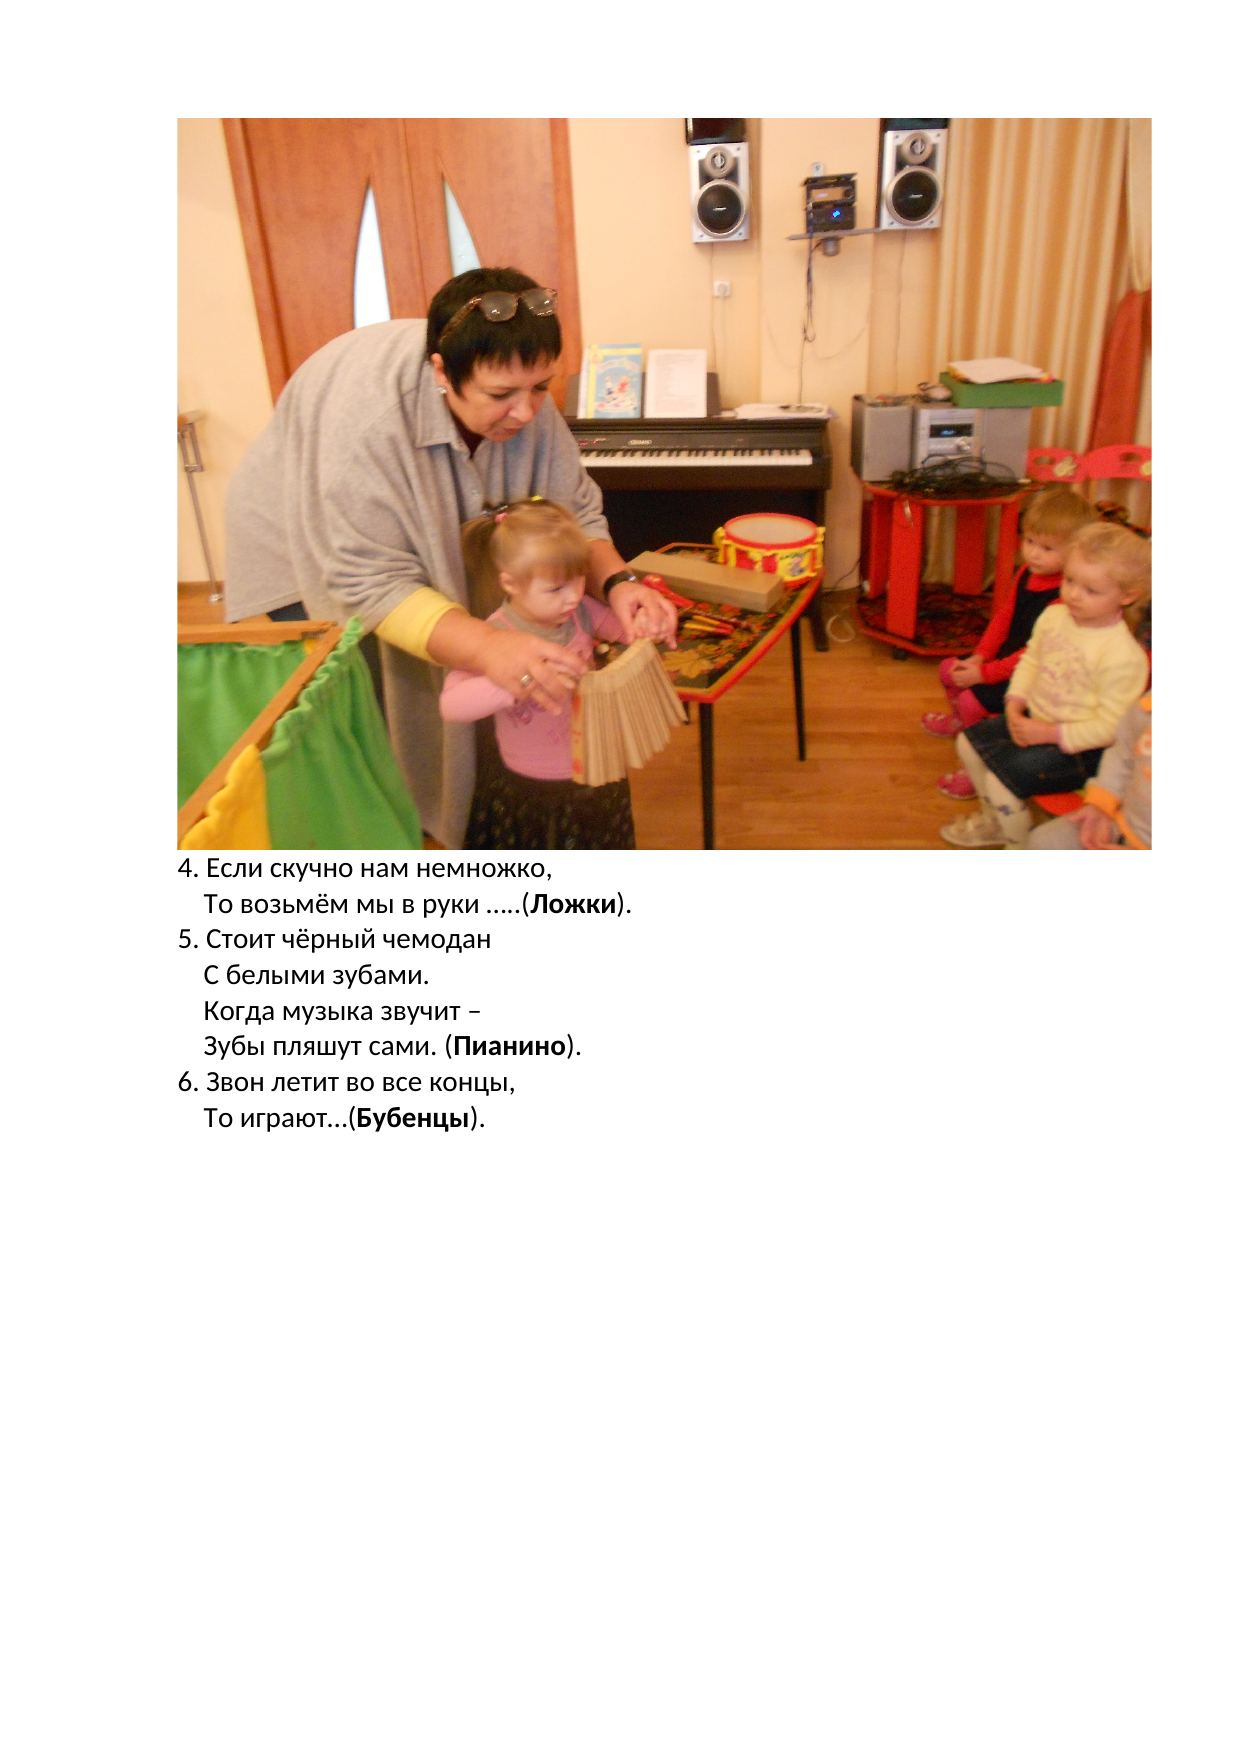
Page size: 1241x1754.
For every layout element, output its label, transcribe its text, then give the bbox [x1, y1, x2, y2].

text 6. Звон летит во все концы, [177, 1063, 1152, 1099]
text С белыми зубами. [177, 956, 1152, 992]
text 4. Если скучно нам немножко, [177, 850, 1152, 885]
text Когда музыка звучит – [177, 992, 1152, 1027]
picture [177, 118, 1152, 850]
text То возьмём мы в руки …..(Ложки). [177, 885, 1152, 921]
text То играют…(Бубенцы). [177, 1099, 1152, 1134]
text 5. Стоит чёрный чемодан [177, 921, 1152, 956]
text Зубы пляшут сами. (Пианино). [177, 1027, 1152, 1063]
